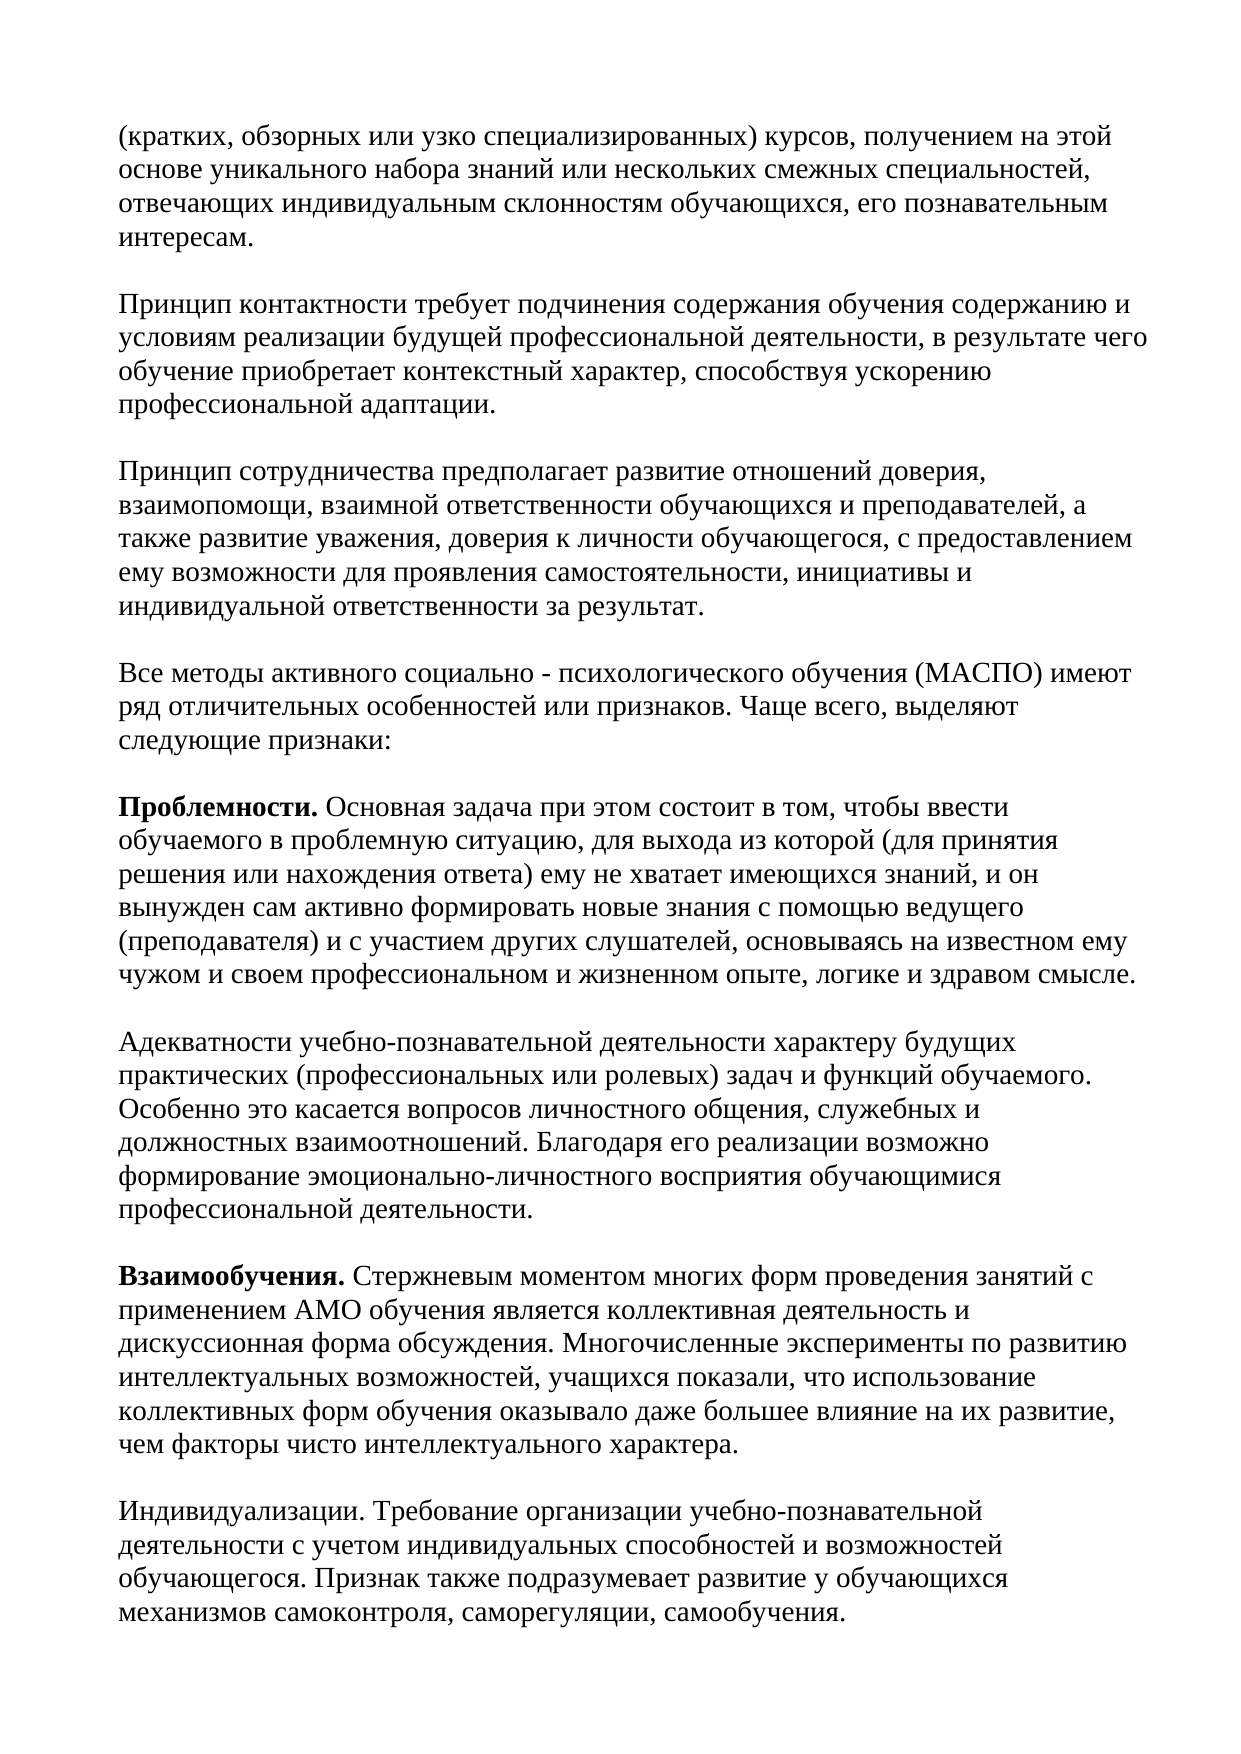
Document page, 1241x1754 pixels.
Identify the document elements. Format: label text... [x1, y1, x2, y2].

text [118, 118, 1152, 252]
text Все методы активного социально - психологического обучения (МАСПО) имеют ряд отличительных особенностей или признаков. Чаще всего, выделяют следующие признаки: [118, 655, 1152, 755]
text Проблемности. Основная задача при этом состоит в том, чтобы ввести обучаемого в проблемную ситуацию, для выхода из которой (для принятия решения или нахождения ответа) ему не хватает имеющихся знаний, и он вынужден сам активно формировать новые знания с помощью ведущего (преподавателя) и с участием других слушателей, основываясь на известном ему чужом и своем профессиональном и жизненном опыте, логике и здравом смысле. [118, 789, 1152, 990]
text Принцип контактности требует подчинения содержания обучения содержанию и условиям реализации будущей профессиональной деятельности, в результате чего обучение приобретает контекстный характер, способствуя ускорению профессиональной адаптации. [118, 286, 1152, 420]
text Индивидуализации. Требование организации учебно-познавательной деятельности с учетом индивидуальных способностей и возможностей обучающегося. Признак также подразумевает развитие у обучающихся механизмов самоконтроля, саморегуляции, самообучения. [118, 1493, 1152, 1627]
text Взаимообучения. Стержневым моментом многих форм проведения занятий с применением АМО обучения является коллективная деятельность и дискуссионная форма обсуждения. Многочисленные эксперименты по развитию интеллектуальных возможностей, учащихся показали, что использование коллективных форм обучения оказывало даже большее влияние на их развитие, чем факторы чисто интеллектуального характера. [118, 1258, 1152, 1460]
text Принцип сотрудничества предполагает развитие отношений доверия, взаимопомощи, взаимной ответственности обучающихся и преподавателей, а также развитие уважения, доверия к личности обучающегося, с предоставлением ему возможности для проявления самостоятельности, инициативы и индивидуальной ответственности за результат. [118, 453, 1152, 621]
text Адекватности учебно-познавательной деятельности характеру будущих практических (профессиональных или ролевых) задач и функций обучаемого. Особенно это касается вопросов личностного общения, служебных и должностных взаимоотношений. Благодаря его реализации возможно формирование эмоционально-личностного восприятия обучающимися профессиональной деятельности. [118, 1024, 1152, 1225]
